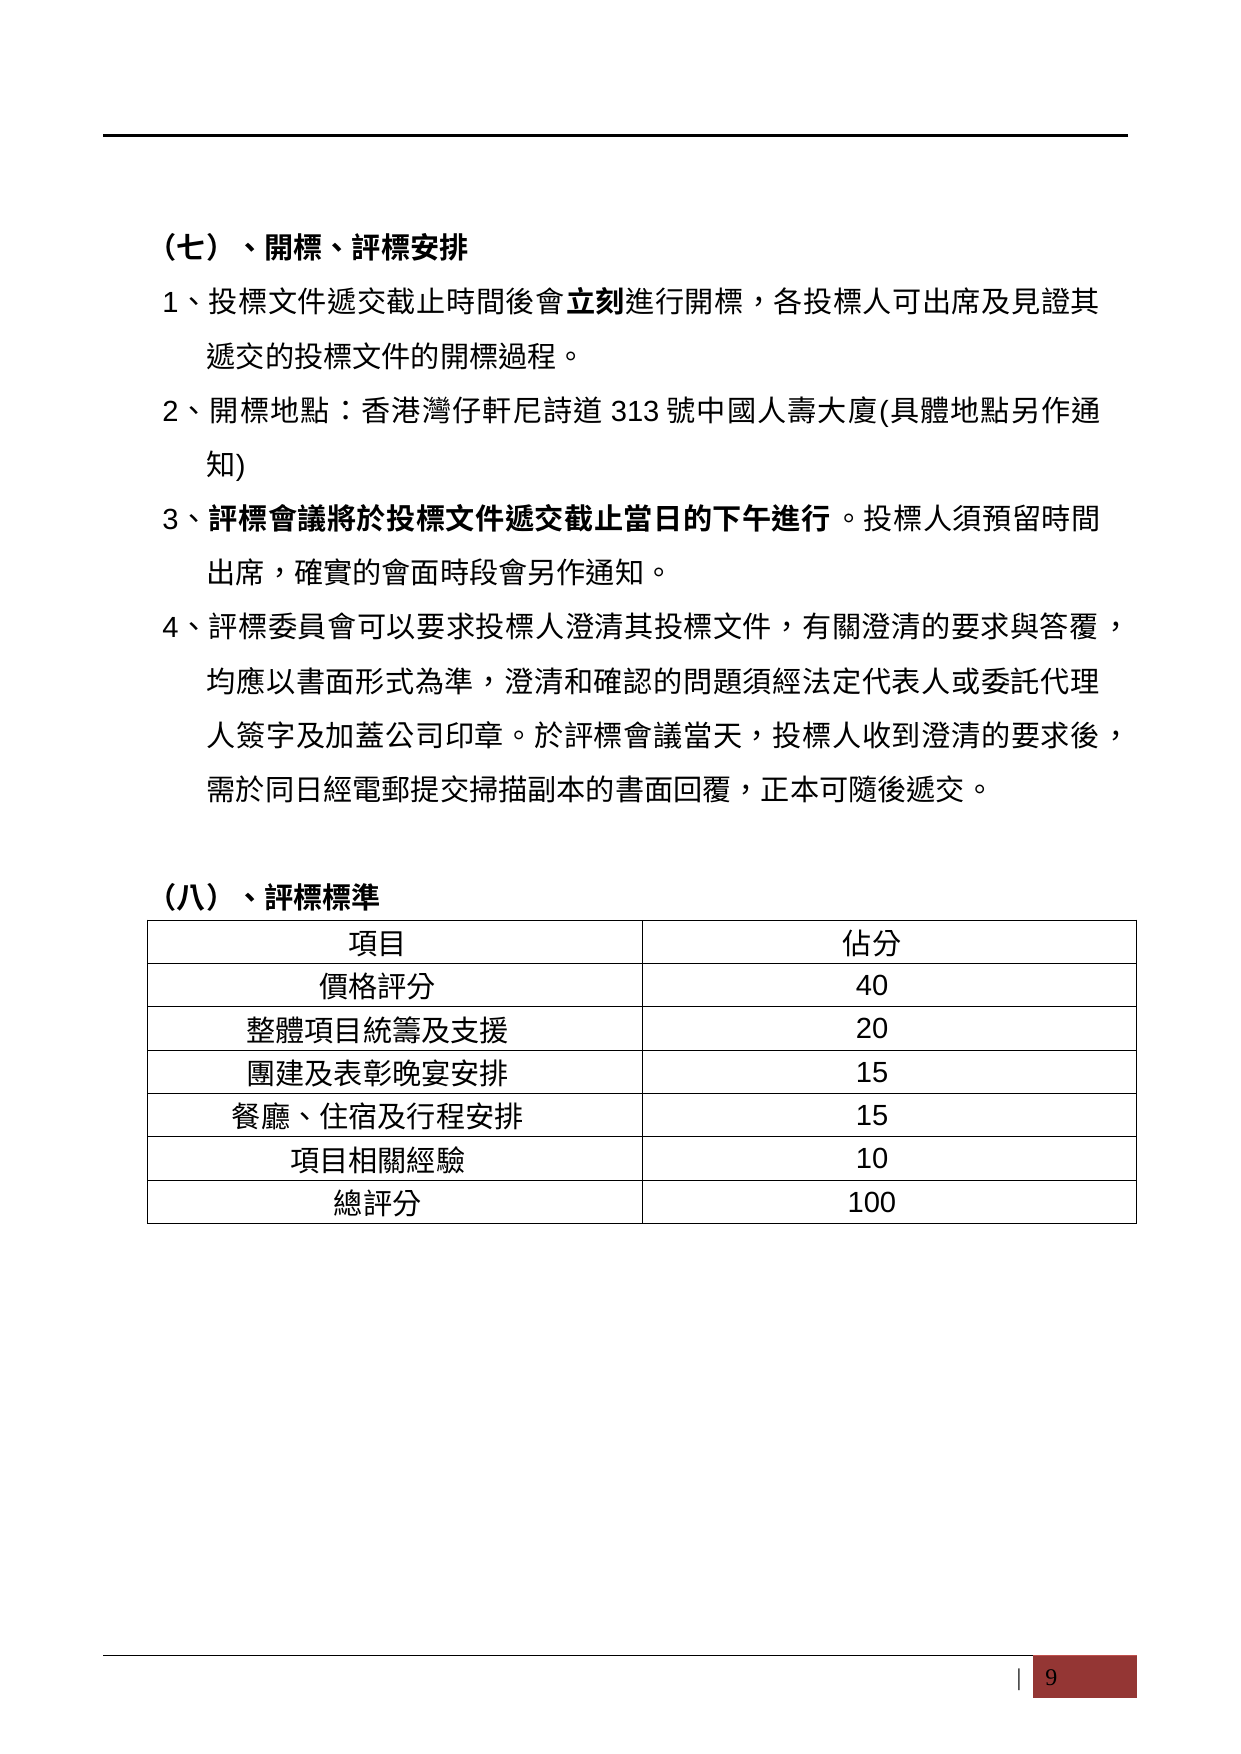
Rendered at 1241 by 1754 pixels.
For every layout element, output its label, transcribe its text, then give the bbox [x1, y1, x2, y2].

table_cell 整體項目統籌及支援 [148, 1007, 642, 1049]
table_cell 10 [643, 1137, 1136, 1179]
table_cell 15 [643, 1051, 1136, 1093]
text 1、投標文件遞交截止時間後會立刻進行開標，各投標人可出席及見證其遞交的投標文件的開標過程。 [162, 269, 1101, 378]
text （七）、開標、評標安排 [147, 215, 1101, 269]
table_cell 價格評分 [148, 964, 642, 1006]
table_cell 餐廳、住宿及行程安排 [148, 1094, 642, 1136]
table_cell 20 [643, 1007, 1136, 1049]
text 3、評標會議將於投標文件遞交截止當日的下午進行。投標人須預留時間出席，確實的會面時段會另作通知。 [162, 486, 1101, 594]
table_cell 總評分 [148, 1181, 642, 1223]
table_cell 15 [643, 1094, 1136, 1136]
table_cell 團建及表彰晚宴安排 [148, 1051, 642, 1093]
table_cell 項目相關經驗 [148, 1137, 642, 1179]
text （八）、評標標準 [147, 865, 1101, 919]
text 4、評標委員會可以要求投標人澄清其投標文件，有關澄清的要求與答覆，均應以書面形式為準，澄清和確認的問題須經法定代表人或委託代理人簽字及加蓋公司印章。於評標會議當天，投標人收到澄清的要求後，需於同日經電郵提交掃描副本的書面回覆，正本可隨後遞交。 [162, 594, 1101, 811]
table_cell 100 [643, 1181, 1136, 1223]
text 2、開標地點：香港灣仔軒尼詩道313號中國人壽大廈(具體地點另作通知) [162, 378, 1101, 486]
table_header 項目 [148, 921, 642, 963]
table_header 佔分 [643, 921, 1136, 963]
table_cell 40 [643, 964, 1136, 1006]
